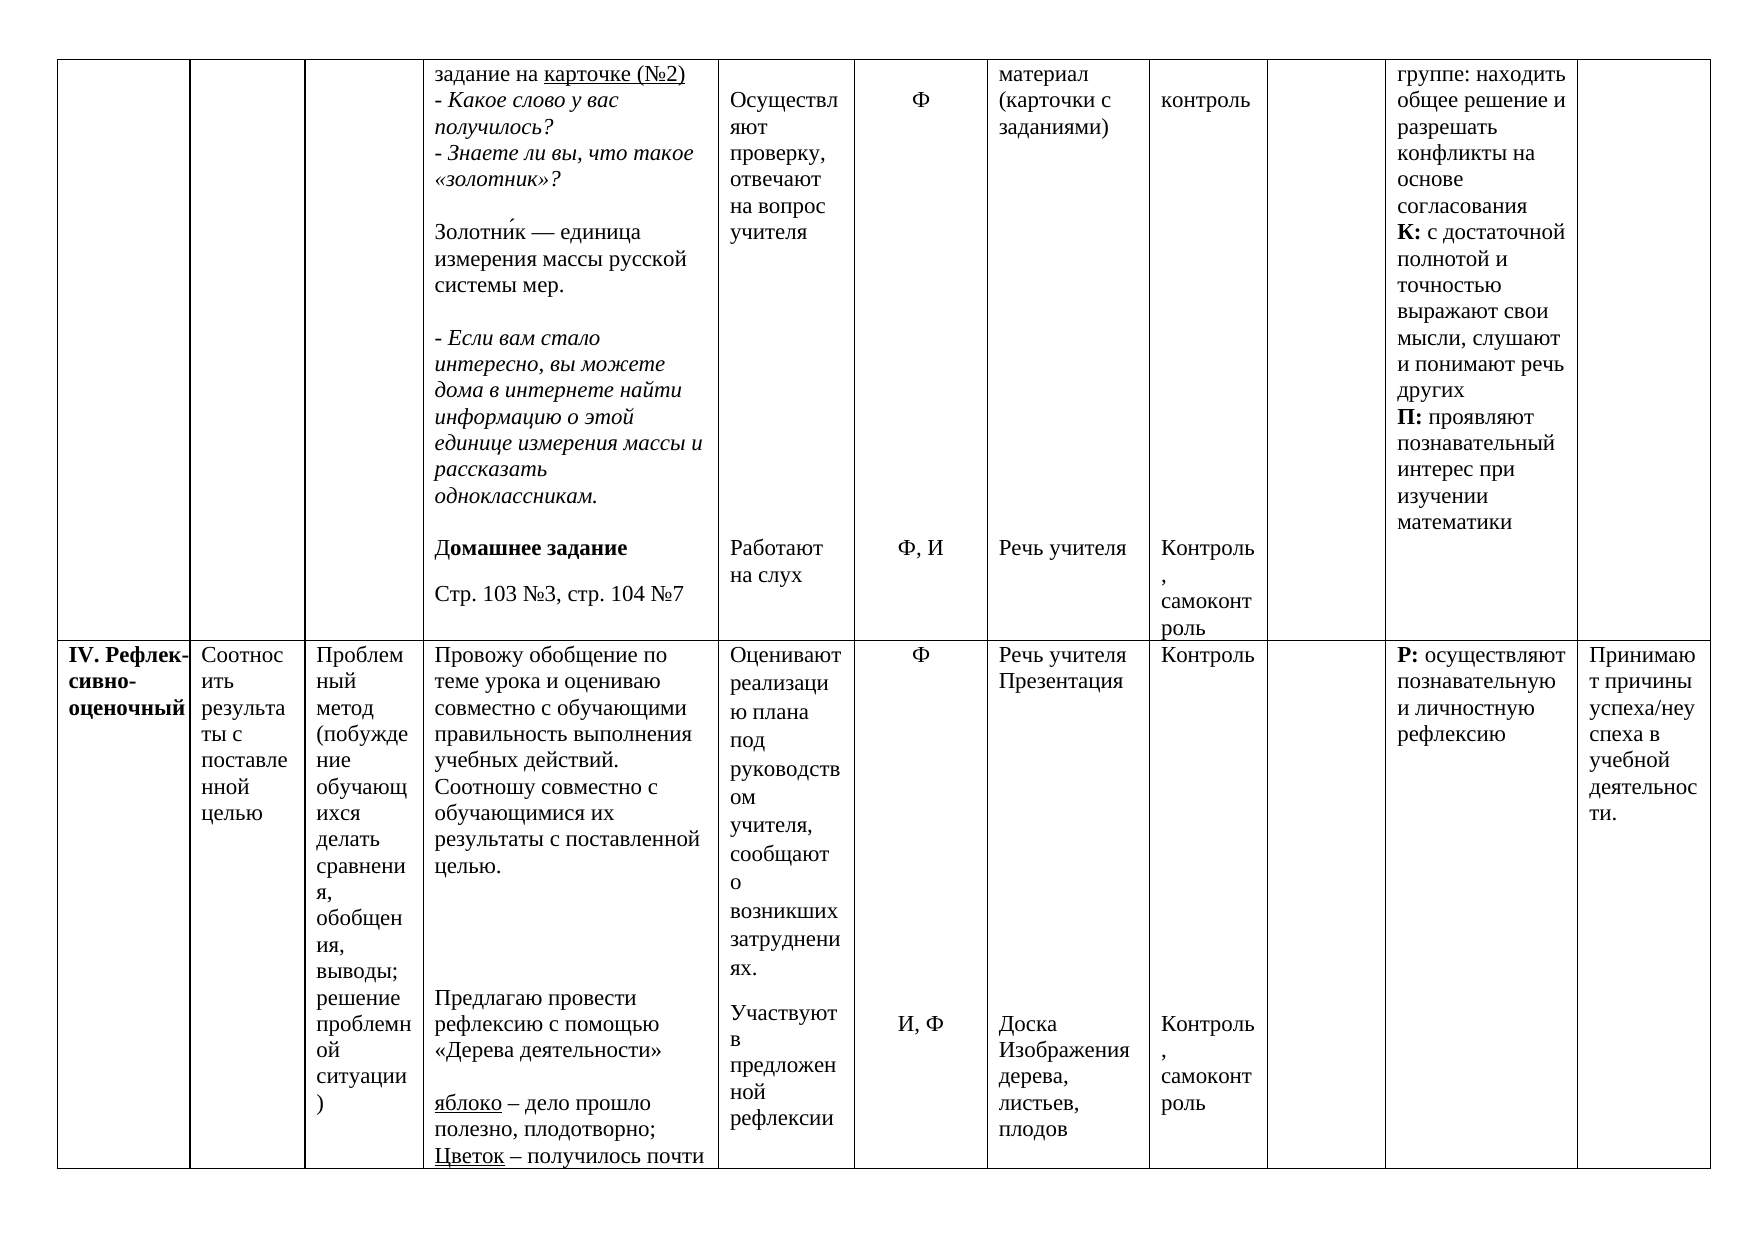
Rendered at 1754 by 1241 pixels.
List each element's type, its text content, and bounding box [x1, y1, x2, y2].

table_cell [1268, 60, 1385, 640]
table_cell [1578, 641, 1710, 1168]
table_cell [58, 60, 189, 640]
table_cell Ф И, Ф [855, 641, 987, 1168]
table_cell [719, 60, 854, 640]
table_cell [1150, 641, 1267, 1168]
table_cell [988, 60, 1149, 640]
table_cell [855, 60, 987, 640]
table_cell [719, 641, 854, 1168]
table_cell [1268, 641, 1385, 1168]
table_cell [424, 641, 718, 1168]
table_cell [306, 641, 423, 1168]
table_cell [191, 641, 304, 1168]
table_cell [191, 60, 304, 640]
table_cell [1386, 641, 1577, 1168]
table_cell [988, 641, 1149, 1168]
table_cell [306, 60, 423, 640]
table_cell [1150, 60, 1267, 640]
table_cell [1578, 60, 1710, 640]
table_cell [1386, 60, 1577, 640]
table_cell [58, 641, 189, 1168]
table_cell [424, 60, 718, 640]
